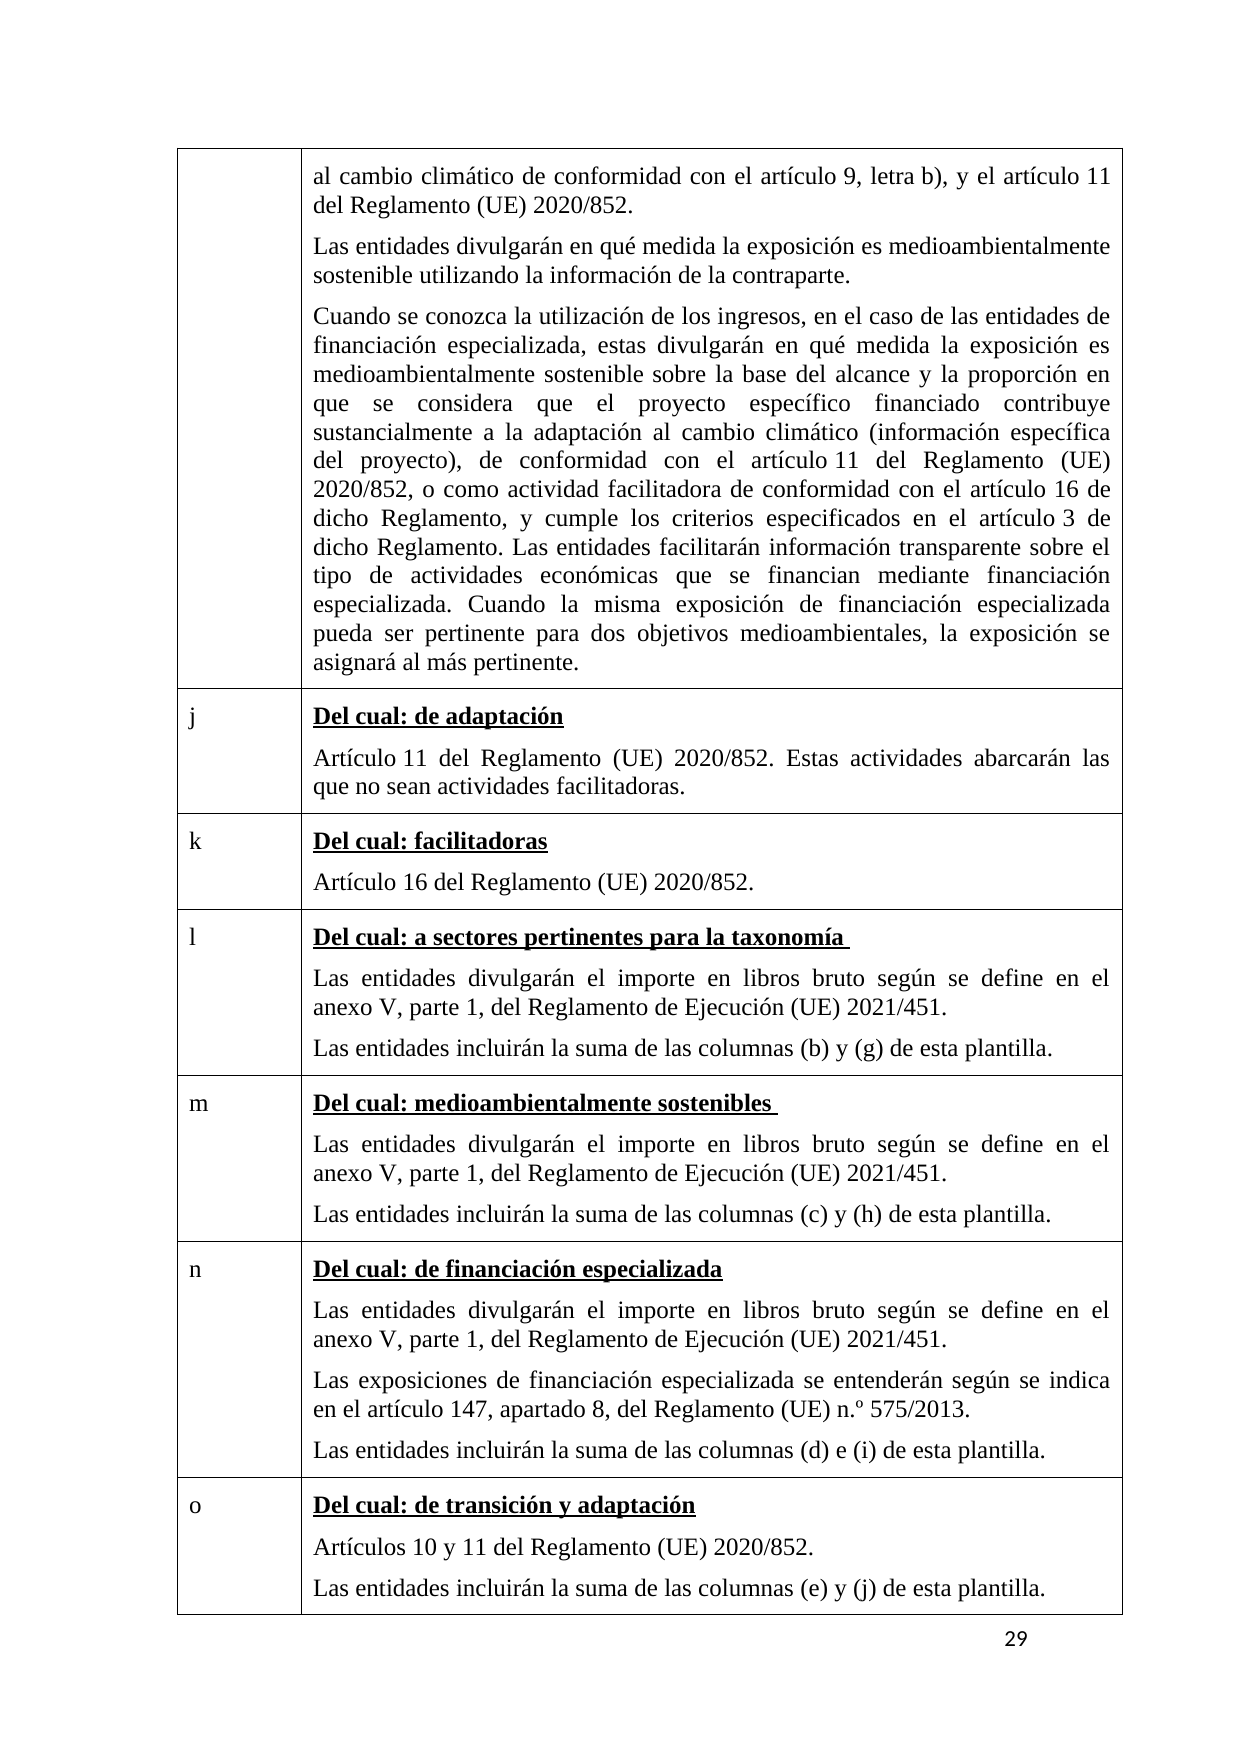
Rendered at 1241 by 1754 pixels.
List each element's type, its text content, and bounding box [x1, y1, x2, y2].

table_cell m [178, 1076, 301, 1241]
table_cell Del cual: de financiación especializada Las entidades divulgarán el importe en libros bruto según se define en el anexo V, parte 1, del Reglamento de Ejecución (UE) 2021/451. Las exposiciones de financiación especializada se entenderán según se indica en el artículo 147, apartado 8, del Reglamento (UE) n.º 575/2013. Las entidades incluirán la suma de las columnas (d) e (i) de esta plantilla. [302, 1242, 1122, 1477]
table_cell k [178, 814, 301, 909]
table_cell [302, 149, 1122, 688]
table_cell Del cual: a sectores pertinentes para la taxonomía Las entidades divulgarán el importe en libros bruto según se define en el anexo V, parte 1, del Reglamento de Ejecución (UE) 2021/451. Las entidades incluirán la suma de las columnas (b) y (g) de esta plantilla. [302, 910, 1122, 1075]
table_cell i [178, 149, 301, 688]
table_cell j [178, 689, 301, 813]
table_cell Del cual: de adaptación Artículo 11 del Reglamento (UE) 2020/852. Estas actividades abarcarán las que no sean actividades facilitadoras. [302, 689, 1122, 813]
table_cell l [178, 910, 301, 1075]
table_cell o [178, 1478, 301, 1614]
table_cell Del cual: facilitadoras Artículo 16 del Reglamento (UE) 2020/852. [302, 814, 1122, 909]
table_cell n [178, 1242, 301, 1477]
table_cell Del cual: medioambientalmente sostenibles Las entidades divulgarán el importe en libros bruto según se define en el anexo V, parte 1, del Reglamento de Ejecución (UE) 2021/451. Las entidades incluirán la suma de las columnas (c) y (h) de esta plantilla. [302, 1076, 1122, 1241]
table_cell Del cual: de transición y adaptación Artículos 10 y 11 del Reglamento (UE) 2020/852. Las entidades incluirán la suma de las columnas (e) y (j) de esta plantilla. [302, 1478, 1122, 1614]
